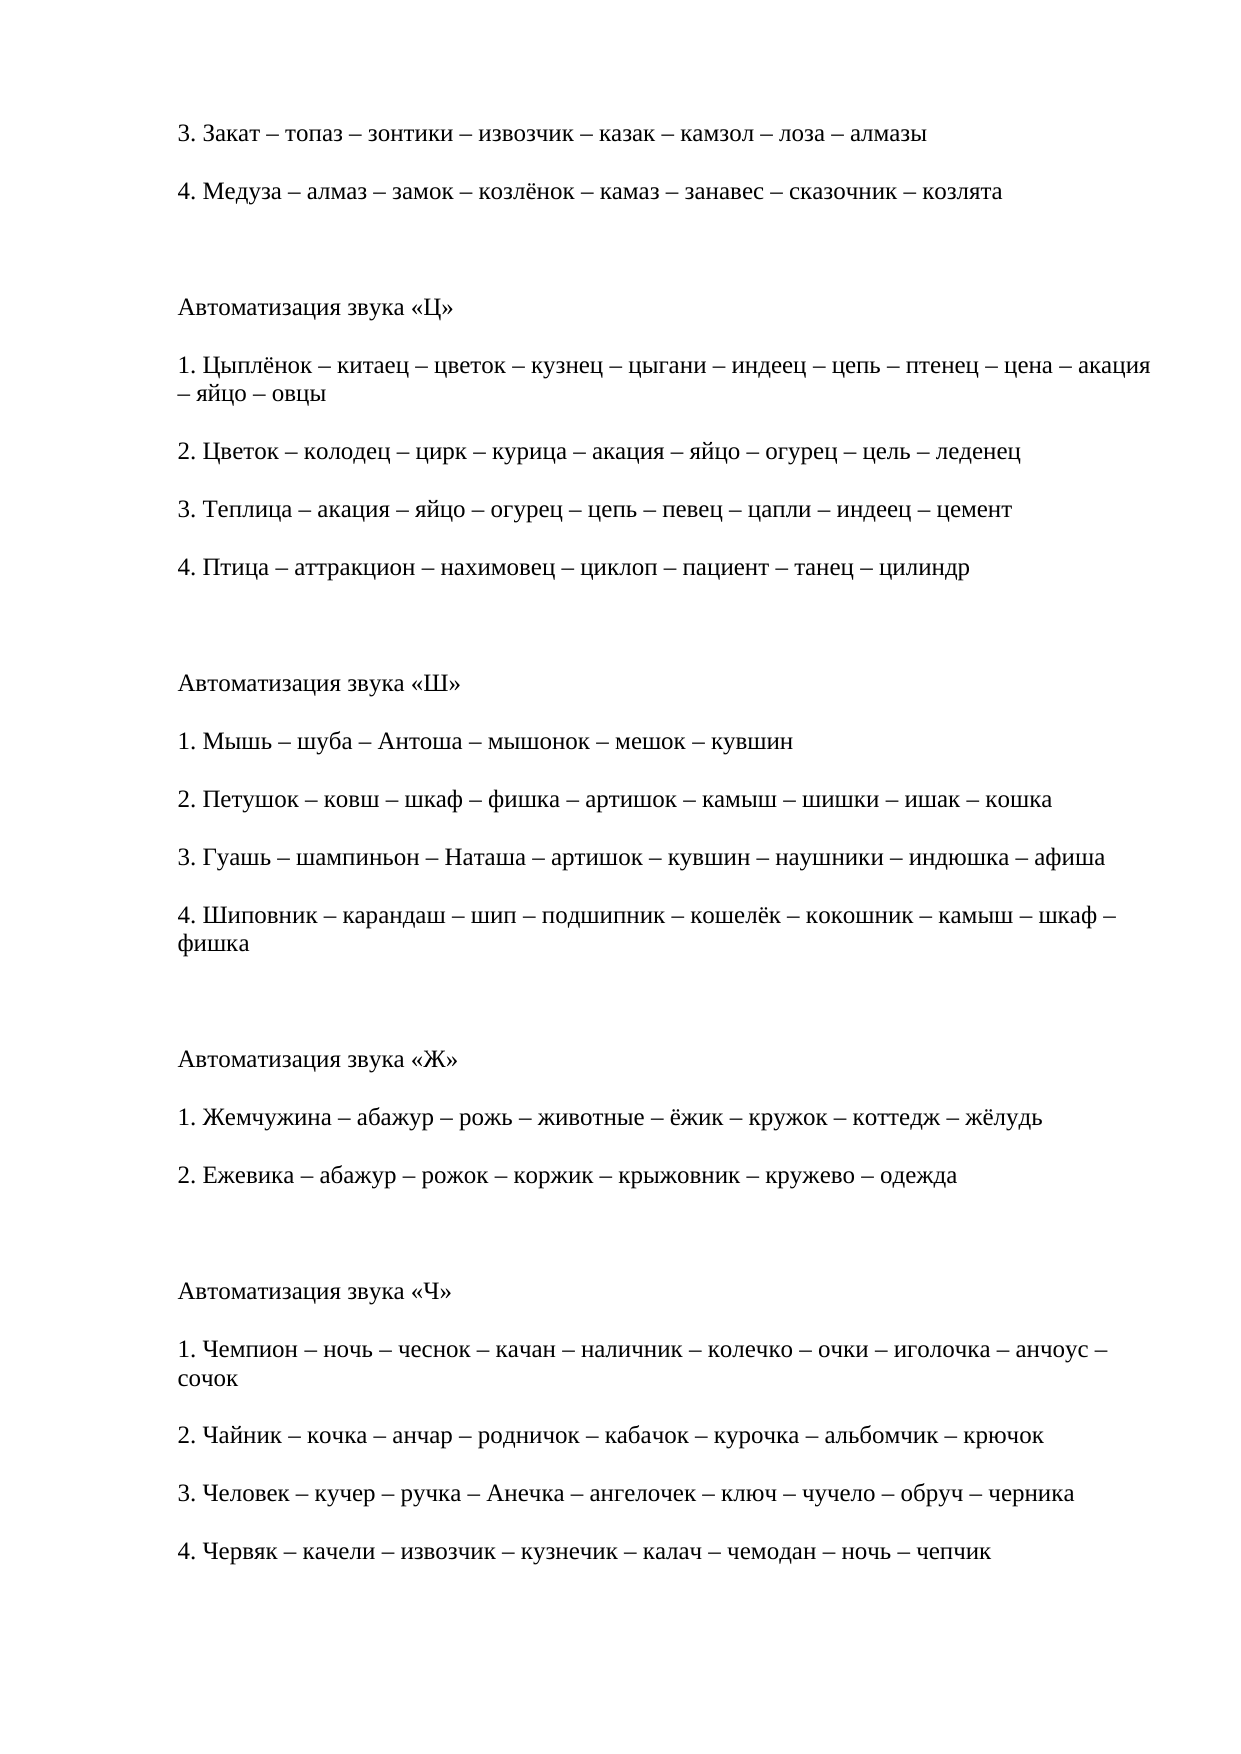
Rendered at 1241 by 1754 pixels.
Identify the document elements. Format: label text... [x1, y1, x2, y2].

text 3. Закат – топаз – зонтики – извозчик – казак – камзол – лоза – алмазы [177, 118, 1152, 147]
text Автоматизация звука «Ж» [177, 1044, 1152, 1073]
text 4. Червяк – качели – извозчик – кузнечик – калач – чемодан – ночь – чепчик [177, 1536, 1152, 1565]
text 2. Чайник – кочка – анчар – родничок – кабачок – курочка – альбомчик – крючок [177, 1421, 1152, 1449]
text Автоматизация звука «Ш» [177, 668, 1152, 697]
text 1. Чемпион – ночь – чеснок – качан – наличник – колечко – очки – иголочка – анчоус – сочок [177, 1334, 1152, 1391]
text 2. Ежевика – абажур – рожок – коржик – крыжовник – кружево – одежда [177, 1160, 1152, 1189]
text 3. Теплица – акация – яйцо – огурец – цепь – певец – цапли – индеец – цемент [177, 494, 1152, 523]
text 1. Мышь – шуба – Антоша – мышонок – мешок – кувшин [177, 726, 1152, 755]
text 1. Жемчужина – абажур – рожь – животные – ёжик – кружок – коттедж – жёлудь [177, 1102, 1152, 1131]
text 4. Медуза – алмаз – замок – козлёнок – камаз – занавес – сказочник – козлята [177, 176, 1152, 205]
text 3. Человек – кучер – ручка – Анечка – ангелочек – ключ – чучело – обруч – черника [177, 1478, 1152, 1507]
text 2. Петушок – ковш – шкаф – фишка – артишок – камыш – шишки – ишак – кошка [177, 784, 1152, 813]
text Автоматизация звука «Ч» [177, 1276, 1152, 1305]
text 1. Цыплёнок – китаец – цветок – кузнец – цыгани – индеец – цепь – птенец – цена – акация – яйцо – овцы [177, 350, 1152, 407]
text 3. Гуашь – шампиньон – Наташа – артишок – кувшин – наушники – индюшка – афиша [177, 842, 1152, 871]
text 2. Цветок – колодец – цирк – курица – акация – яйцо – огурец – цель – леденец [177, 436, 1152, 465]
text Автоматизация звука «Ц» [177, 292, 1152, 321]
text 4. Шиповник – карандаш – шип – подшипник – кошелёк – кокошник – камыш – шкаф – фишка [177, 900, 1152, 957]
text 4. Птица – аттракцион – нахимовец – циклоп – пациент – танец – цилиндр [177, 552, 1152, 581]
